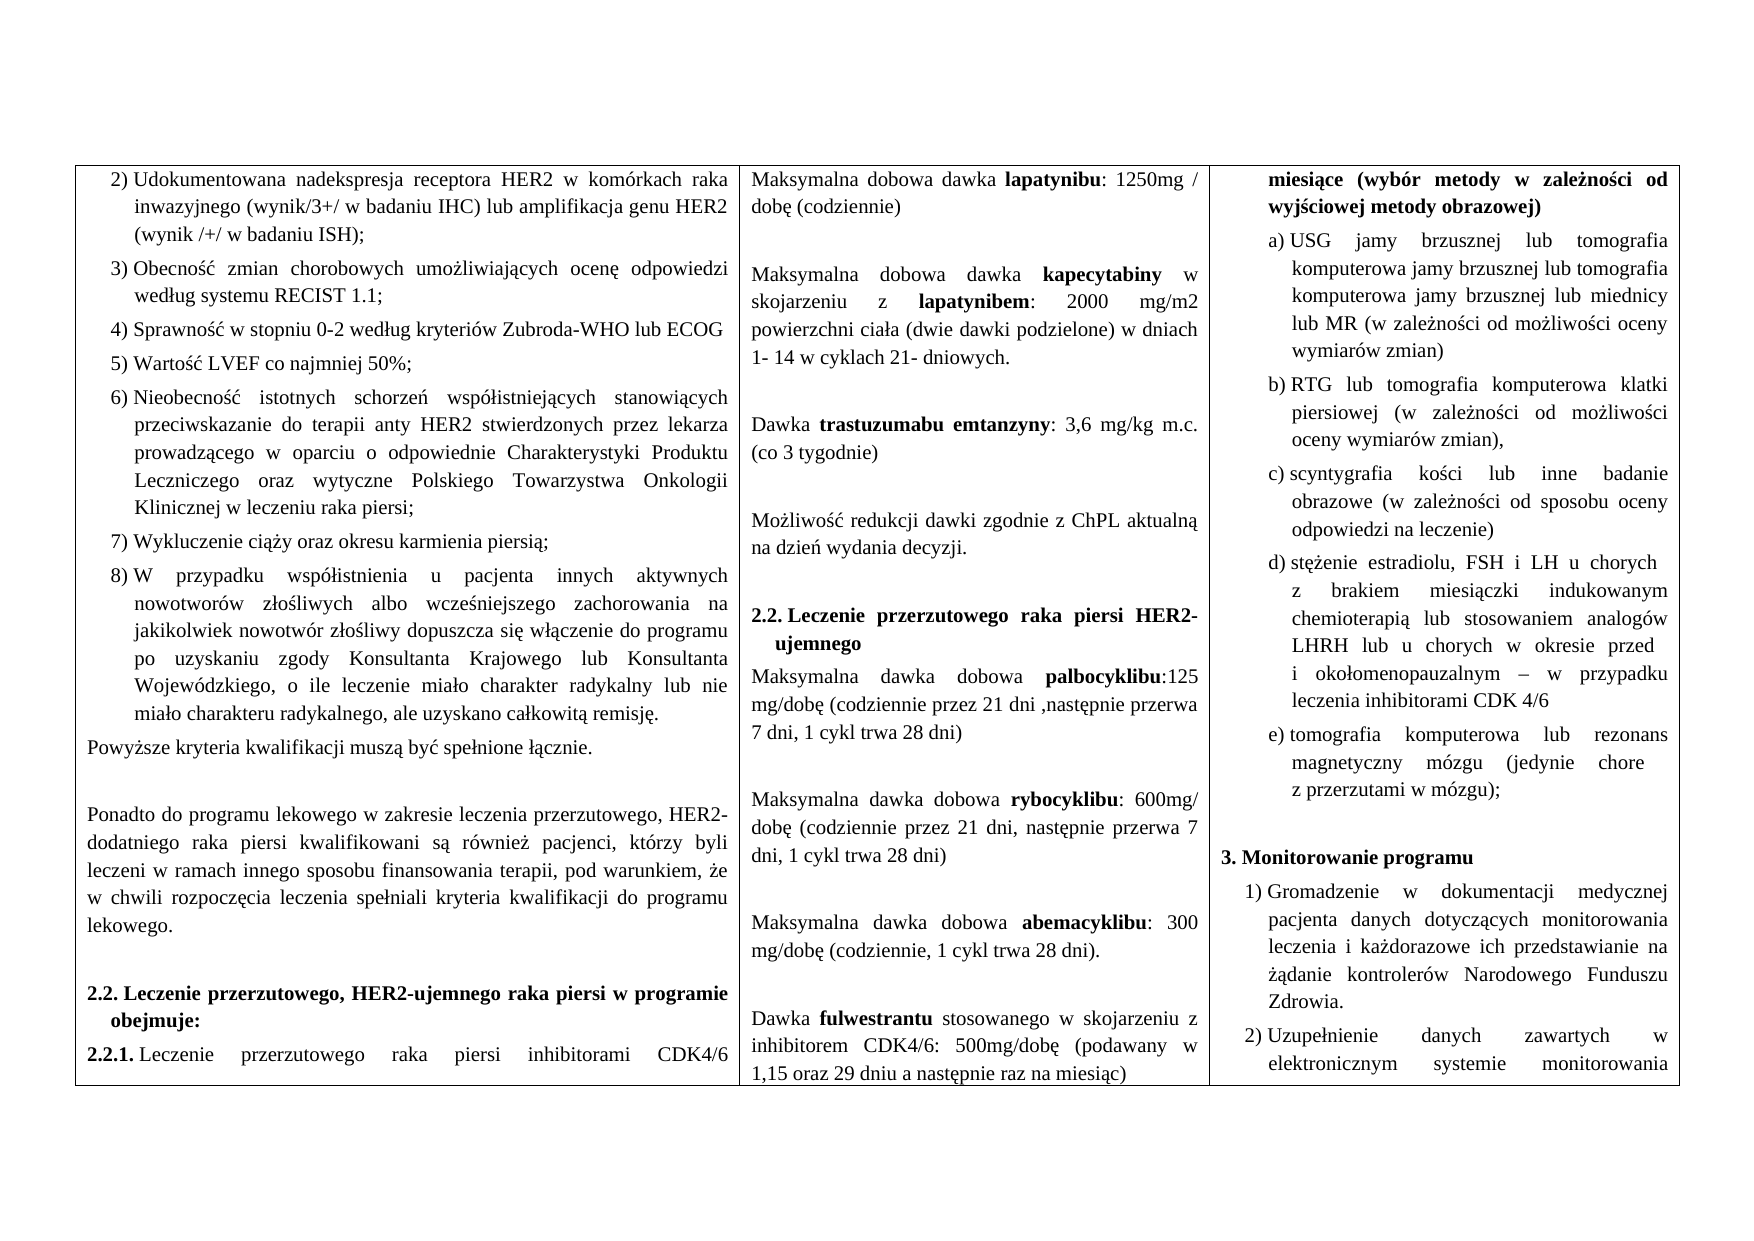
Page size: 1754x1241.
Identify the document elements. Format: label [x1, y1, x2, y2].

table_cell [1210, 166, 1679, 1085]
table_cell [740, 166, 1209, 1085]
table_cell [76, 166, 739, 1085]
